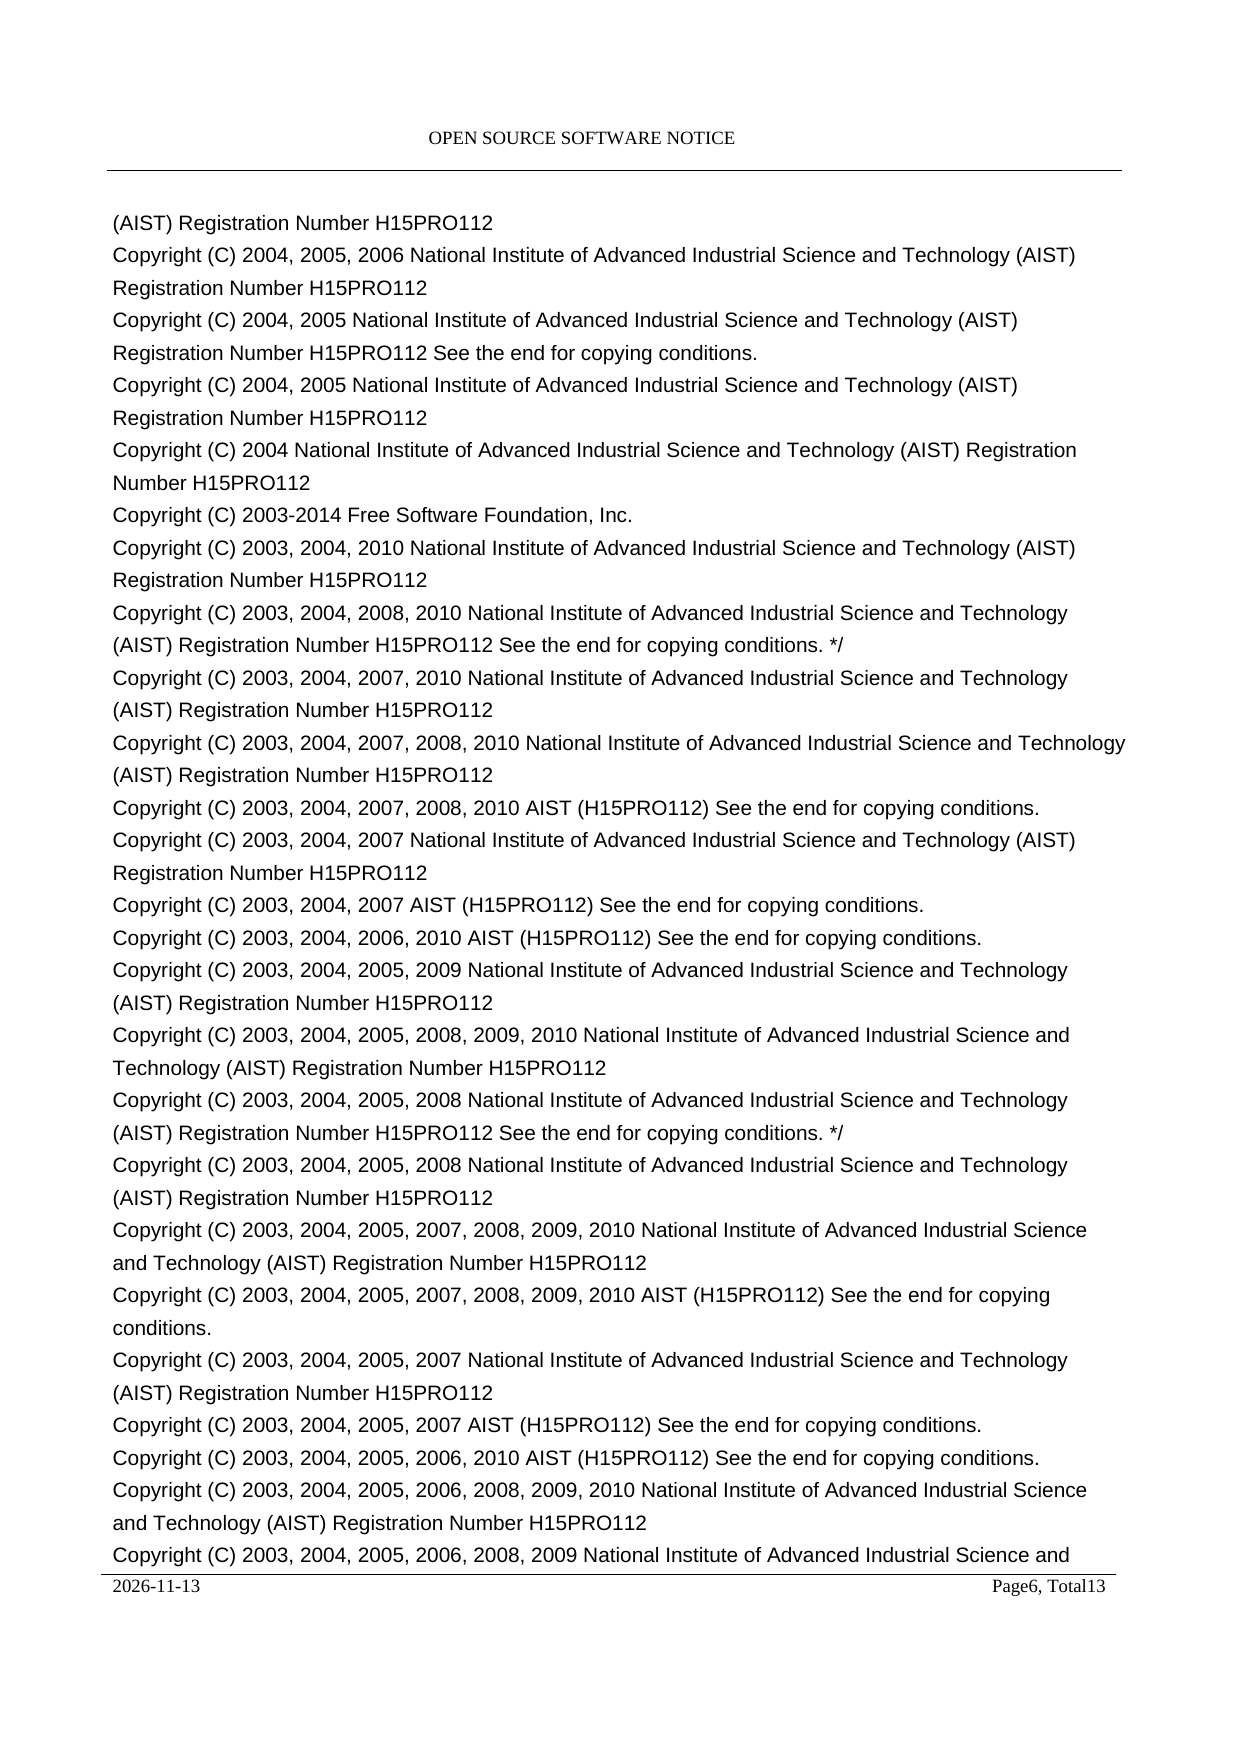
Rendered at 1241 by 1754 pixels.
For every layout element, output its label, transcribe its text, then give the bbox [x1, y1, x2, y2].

text Copyright (C) 2003, 2004, 2007, 2008, 2010 National Institute of Advanced Industrial Science and Technology (AIST) Registration Number H15PRO112 [112, 726, 1128, 791]
text Copyright (C) 2004, 2005 National Institute of Advanced Industrial Science and Technology (AIST) Registration Number H15PRO112 See the end for copying conditions. [112, 304, 1128, 369]
text Copyright (C) 2003, 2004, 2005, 2008 National Institute of Advanced Industrial Science and Technology (AIST) Registration Number H15PRO112 See the end for copying conditions. */ [112, 1084, 1128, 1149]
text Copyright (C) 2003, 2004, 2007 AIST (H15PRO112) See the end for copying conditions. [112, 889, 1128, 921]
text Copyright (C) 2003, 2004, 2005, 2008 National Institute of Advanced Industrial Science and Technology (AIST) Registration Number H15PRO112 [112, 1149, 1128, 1214]
text Copyright (C) 2003, 2004, 2007 National Institute of Advanced Industrial Science and Technology (AIST) Registration Number H15PRO112 [112, 824, 1128, 889]
text Copyright (C) 2003-2014 Free Software Foundation, Inc. [112, 499, 1128, 531]
text Copyright (C) 2004, 2005, 2006 National Institute of Advanced Industrial Science and Technology (AIST) Registration Number H15PRO112 [112, 239, 1128, 304]
text Copyright (C) 2003, 2004, 2005, 2006, 2008, 2009, 2010 National Institute of Advanced Industrial Science and Technology (AIST) Registration Number H15PRO112 [112, 1474, 1128, 1539]
text Copyright (C) 2004 National Institute of Advanced Industrial Science and Technology (AIST) Registration Number H15PRO112 [112, 434, 1128, 499]
text Copyright (C) 2004, 2005 National Institute of Advanced Industrial Science and Technology (AIST) Registration Number H15PRO112 [112, 369, 1128, 434]
text Copyright (C) 2003, 2004, 2007, 2010 National Institute of Advanced Industrial Science and Technology (AIST) Registration Number H15PRO112 [112, 661, 1128, 726]
text Copyright (C) 2003, 2004, 2005, 2008, 2009, 2010 National Institute of Advanced Industrial Science and Technology (AIST) Registration Number H15PRO112 [112, 1019, 1128, 1084]
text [112, 206, 1128, 239]
text Copyright (C) 2003, 2004, 2010 National Institute of Advanced Industrial Science and Technology (AIST) Registration Number H15PRO112 [112, 531, 1128, 596]
text Copyright (C) 2003, 2004, 2005, 2007, 2008, 2009, 2010 AIST (H15PRO112) See the end for copying conditions. [112, 1279, 1128, 1344]
text Copyright (C) 2003, 2004, 2006, 2010 AIST (H15PRO112) See the end for copying conditions. [112, 921, 1128, 954]
text Copyright (C) 2003, 2004, 2005, 2007 National Institute of Advanced Industrial Science and Technology (AIST) Registration Number H15PRO112 [112, 1344, 1128, 1409]
text Copyright (C) 2003, 2004, 2005, 2007, 2008, 2009, 2010 National Institute of Advanced Industrial Science and Technology (AIST) Registration Number H15PRO112 [112, 1214, 1128, 1279]
text Copyright (C) 2003, 2004, 2007, 2008, 2010 AIST (H15PRO112) See the end for copying conditions. [112, 791, 1128, 824]
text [112, 1539, 1128, 1571]
text Copyright (C) 2003, 2004, 2005, 2007 AIST (H15PRO112) See the end for copying conditions. [112, 1409, 1128, 1441]
text Copyright (C) 2003, 2004, 2005, 2006, 2010 AIST (H15PRO112) See the end for copying conditions. [112, 1441, 1128, 1474]
text Copyright (C) 2003, 2004, 2005, 2009 National Institute of Advanced Industrial Science and Technology (AIST) Registration Number H15PRO112 [112, 954, 1128, 1019]
text Copyright (C) 2003, 2004, 2008, 2010 National Institute of Advanced Industrial Science and Technology (AIST) Registration Number H15PRO112 See the end for copying conditions. */ [112, 596, 1128, 661]
